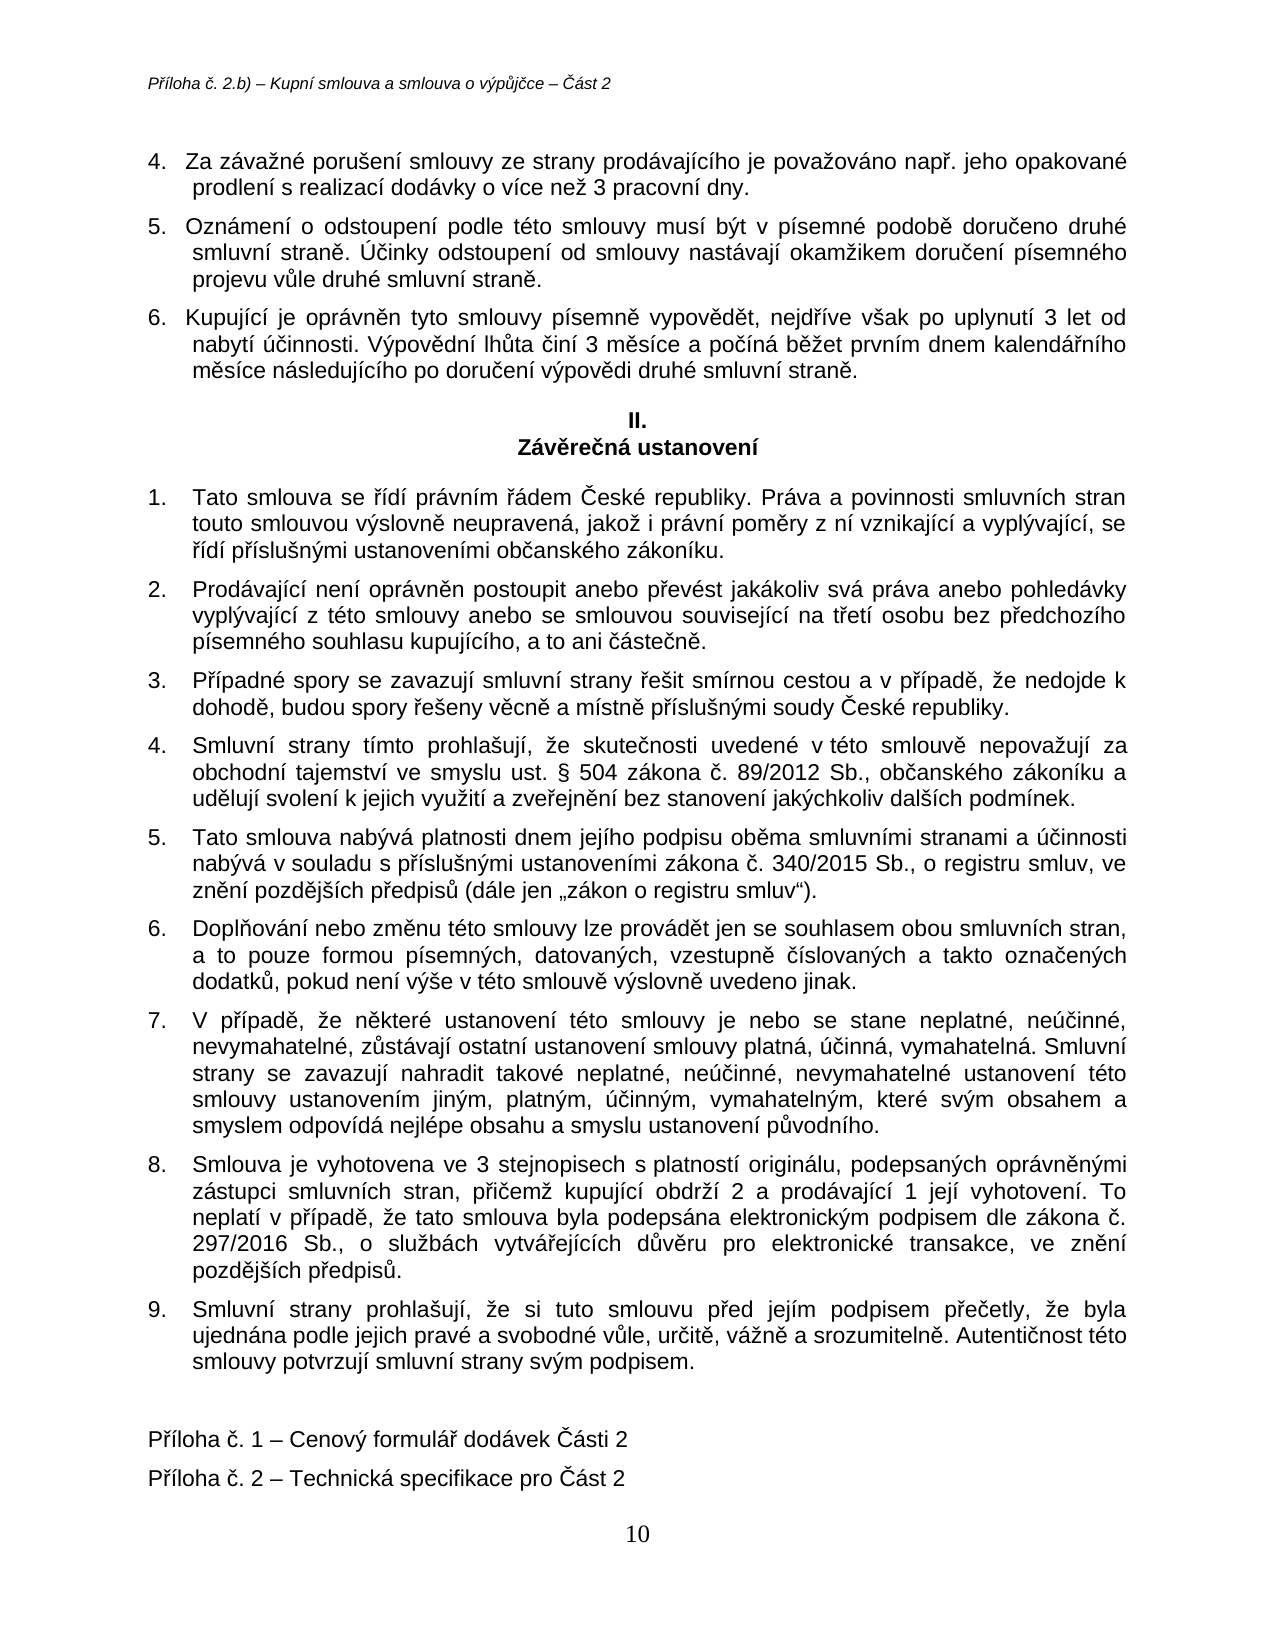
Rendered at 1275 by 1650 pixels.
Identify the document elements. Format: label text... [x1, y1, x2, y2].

list Tato smlouva se řídí právním řádem České republiky. Práva a povinnosti smluvních stran touto smlouvou výslovně neupravená, jakož i právní poměry z ní vznikající a vyplývající, se řídí příslušnými ustanoveními občanského zákoníku. [148, 484, 1127, 563]
text Příloha č. 1 – Cenový formulář dodávek Části 2 [148, 1426, 1127, 1452]
text II. [148, 407, 1127, 433]
text Závěrečná ustanovení [148, 433, 1127, 460]
text Příloha č. 2 – Technická specifikace pro Část 2 [148, 1465, 1127, 1491]
list Za závažné porušení smlouvy ze strany prodávajícího je považováno např. jeho opakované prodlení s realizací dodávky o více než 3 pracovní dny. [148, 148, 1127, 200]
list Prodávající není oprávněn postoupit anebo převést jakákoliv svá práva anebo pohledávky vyplývající z této smlouvy anebo se smlouvou související na třetí osobu bez předchozího písemného souhlasu kupujícího, a to ani částečně. [148, 576, 1127, 654]
list Doplňování nebo změnu této smlouvy lze provádět jen se souhlasem obou smluvních stran, a to pouze formou písemných, datovaných, vzestupně číslovaných a takto označených dodatků, pokud není výše v této smlouvě výslovně uvedeno jinak. [148, 915, 1127, 994]
list Případné spory se zavazují smluvní strany řešit smírnou cestou a v případě, že nedojde k dohodě, budou spory řešeny věcně a místně příslušnými soudy České republiky. [148, 667, 1127, 720]
list Kupující je oprávněn tyto smlouvy písemně vypovědět, nejdříve však po uplynutí 3 let od nabytí účinnosti. Výpovědní lhůta činí 3 měsíce a počíná běžet prvním dnem kalendářního měsíce následujícího po doručení výpovědi druhé smluvní straně. [148, 304, 1127, 383]
list Oznámení o odstoupení podle této smlouvy musí být v písemné podobě doručeno druhé smluvní straně. Účinky odstoupení od smlouvy nastávají okamžikem doručení písemného projevu vůle druhé smluvní straně. [148, 213, 1127, 292]
list Smluvní strany prohlašují, že si tuto smlouvu před jejím podpisem přečetly, že byla ujednána podle jejich pravé a svobodné vůle, určitě, vážně a srozumitelně. Autentičnost této smlouvy potvrzují smluvní strany svým podpisem. [148, 1296, 1127, 1374]
list Smluvní strany tímto prohlašují, že skutečnosti uvedené v této smlouvě nepovažují za obchodní tajemství ve smyslu ust. § 504 zákona č. 89/2012 Sb., občanského zákoníku a udělují svolení k jejich využití a zveřejnění bez stanovení jakýchkoliv dalších podmínek. [148, 732, 1127, 811]
list Smlouva je vyhotovena ve 3 stejnopisech s platností originálu, podepsaných oprávněnými zástupci smluvních stran, přičemž kupující obdrží 2 a prodávající 1 její vyhotovení. To neplatí v případě, že tato smlouva byla podepsána elektronickým podpisem dle zákona č. 297/2016 Sb., o službách vytvářejících důvěru pro elektronické transakce, ve znění pozdějších předpisů. [148, 1151, 1127, 1283]
list Tato smlouva nabývá platnosti dnem jejího podpisu oběma smluvními stranami a účinnosti nabývá v souladu s příslušnými ustanoveními zákona č. 340/2015 Sb., o registru smluv, ve znění pozdějších předpisů (dále jen „zákon o registru smluv“). [148, 824, 1127, 903]
list V případě, že některé ustanovení této smlouvy je nebo se stane neplatné, neúčinné, nevymahatelné, zůstávají ostatní ustanovení smlouvy platná, účinná, vymahatelná. Smluvní strany se zavazují nahradit takové neplatné, neúčinné, nevymahatelné ustanovení této smlouvy ustanovením jiným, platným, účinným, vymahatelným, které svým obsahem a smyslem odpovídá nejlépe obsahu a smyslu ustanovení původního. [148, 1007, 1127, 1139]
